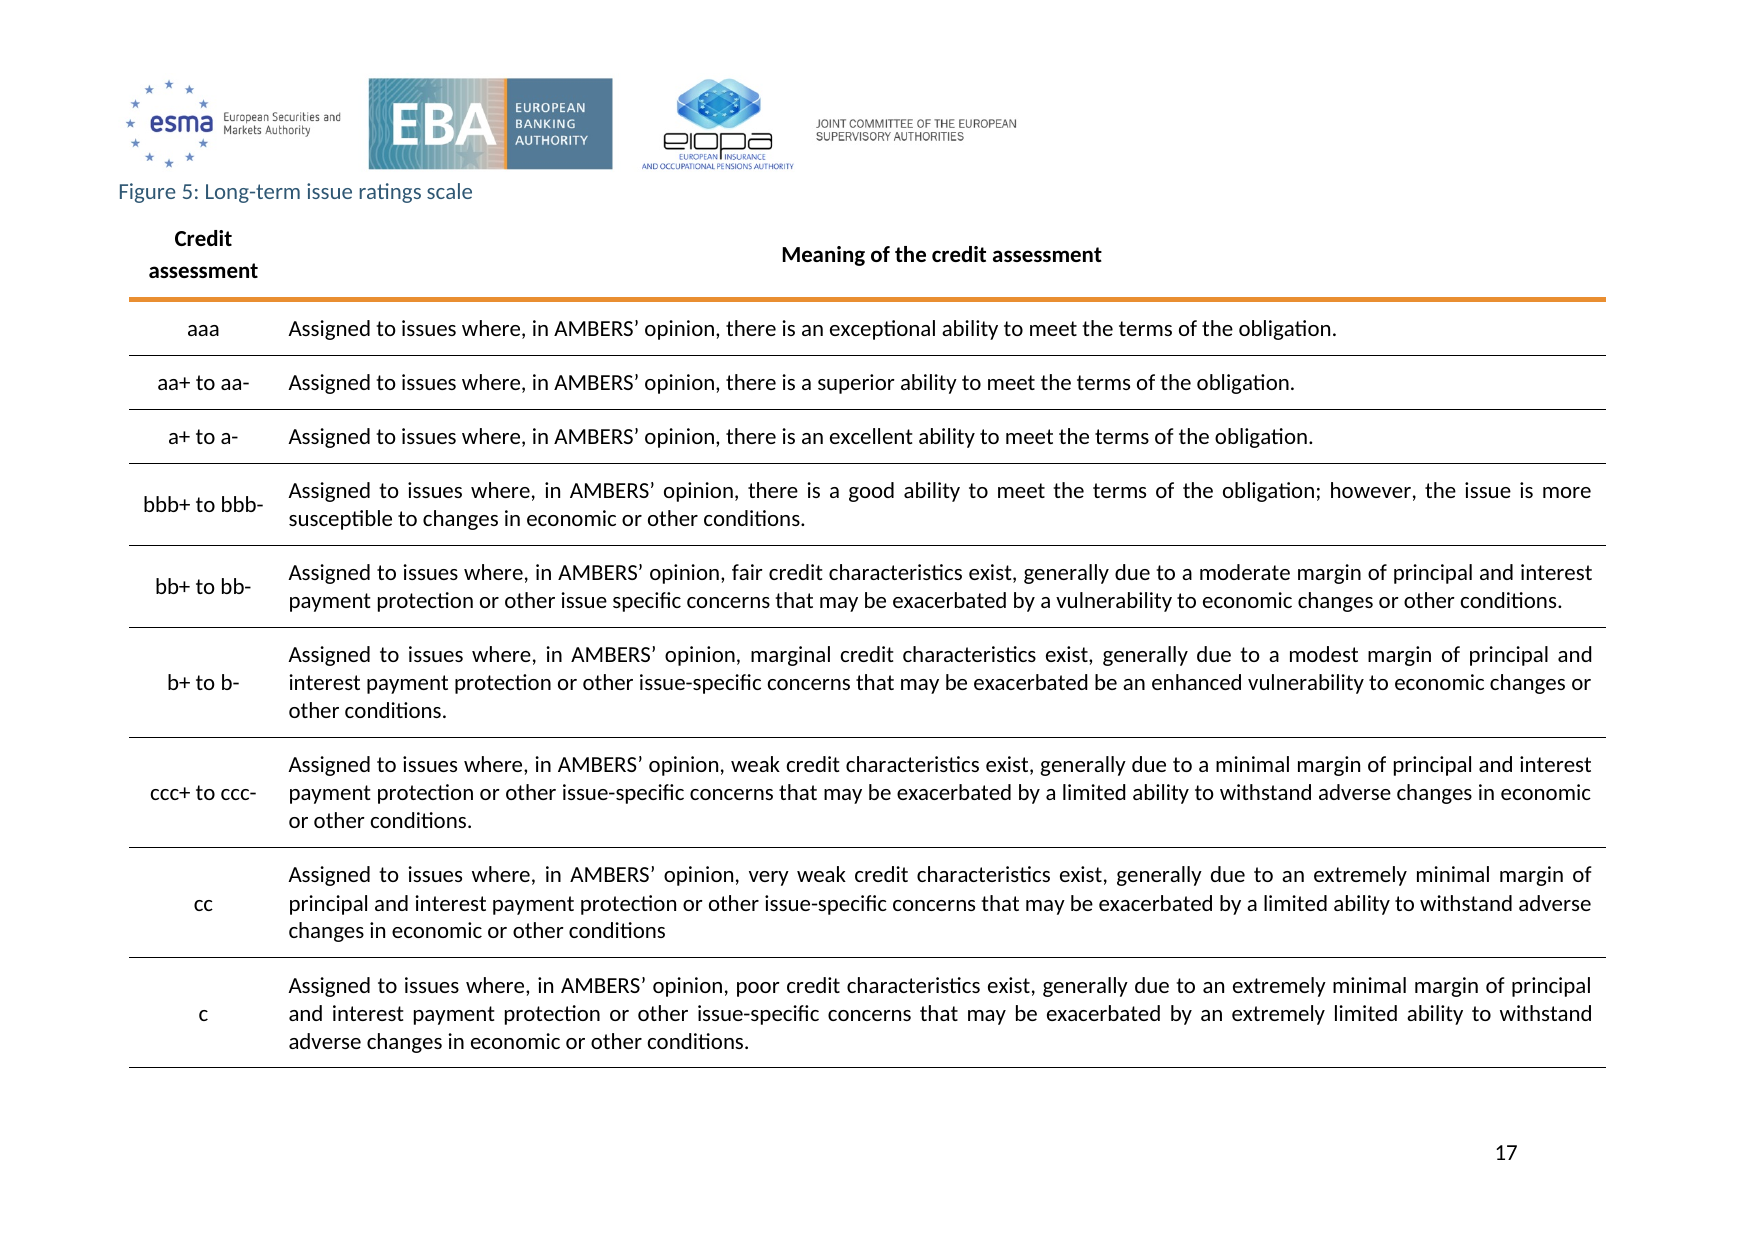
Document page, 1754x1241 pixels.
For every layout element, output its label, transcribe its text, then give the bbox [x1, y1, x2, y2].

table_header Meaning of the credit assessment [277, 209, 1606, 297]
table_cell Assigned to issues where, in AMBERS’ opinion, marginal credit characteristics exist, generally due to a modest margin of principal and interest payment protection or other issue-specific concerns that may be exacerbated be an enhanced vulnerability to economic changes or other conditions. [277, 628, 1606, 737]
table_header Credit assessment [129, 209, 277, 297]
table_cell Assigned to issues where, in AMBERS’ opinion, there is a good ability to meet the terms of the obligation; however, the issue is more susceptible to changes in economic or other conditions. [277, 464, 1606, 545]
table_cell Assigned to issues where, in AMBERS’ opinion, there is an exceptional ability to meet the terms of the obligation. [277, 302, 1606, 354]
table_cell bb+ to bb- [129, 546, 277, 627]
table_cell Assigned to issues where, in AMBERS’ opinion, there is an excellent ability to meet the terms of the obligation. [277, 410, 1606, 463]
table_cell ccc+ to ccc- [129, 738, 277, 847]
table_cell b+ to b- [129, 628, 277, 737]
table_cell aaa [129, 302, 277, 354]
table_cell Assigned to issues where, in AMBERS’ opinion, fair credit characteristics exist, generally due to a moderate margin of principal and interest payment protection or other issue specific concerns that may be exacerbated by a vulnerability to economic changes or other conditions. [277, 546, 1606, 627]
table_cell Assigned to issues where, in AMBERS’ opinion, there is a superior ability to meet the terms of the obligation. [277, 356, 1606, 409]
table_cell Assigned to issues where, in AMBERS’ opinion, very weak credit characteristics exist, generally due to an extremely minimal margin of principal and interest payment protection or other issue-specific concerns that may be exacerbated by a limited ability to withstand adverse changes in economic or other conditions [277, 848, 1606, 957]
picture [118, 73, 1029, 174]
table_cell aa+ to aa- [129, 356, 277, 409]
table_cell bbb+ to bbb- [129, 464, 277, 545]
table_cell Assigned to issues where, in AMBERS’ opinion, weak credit characteristics exist, generally due to a minimal margin of principal and interest payment protection or other issue-specific concerns that may be exacerbated by a limited ability to withstand adverse changes in economic or other conditions. [277, 738, 1606, 847]
title Figure 5: Long-term issue ratings scale [118, 177, 1518, 205]
table_cell cc [129, 848, 277, 957]
table_cell c [129, 958, 277, 1067]
table_cell Assigned to issues where, in AMBERS’ opinion, poor credit characteristics exist, generally due to an extremely minimal margin of principal and interest payment protection or other issue-specific concerns that may be exacerbated by an extremely limited ability to withstand adverse changes in economic or other conditions. [277, 958, 1606, 1067]
table_cell a+ to a- [129, 410, 277, 463]
